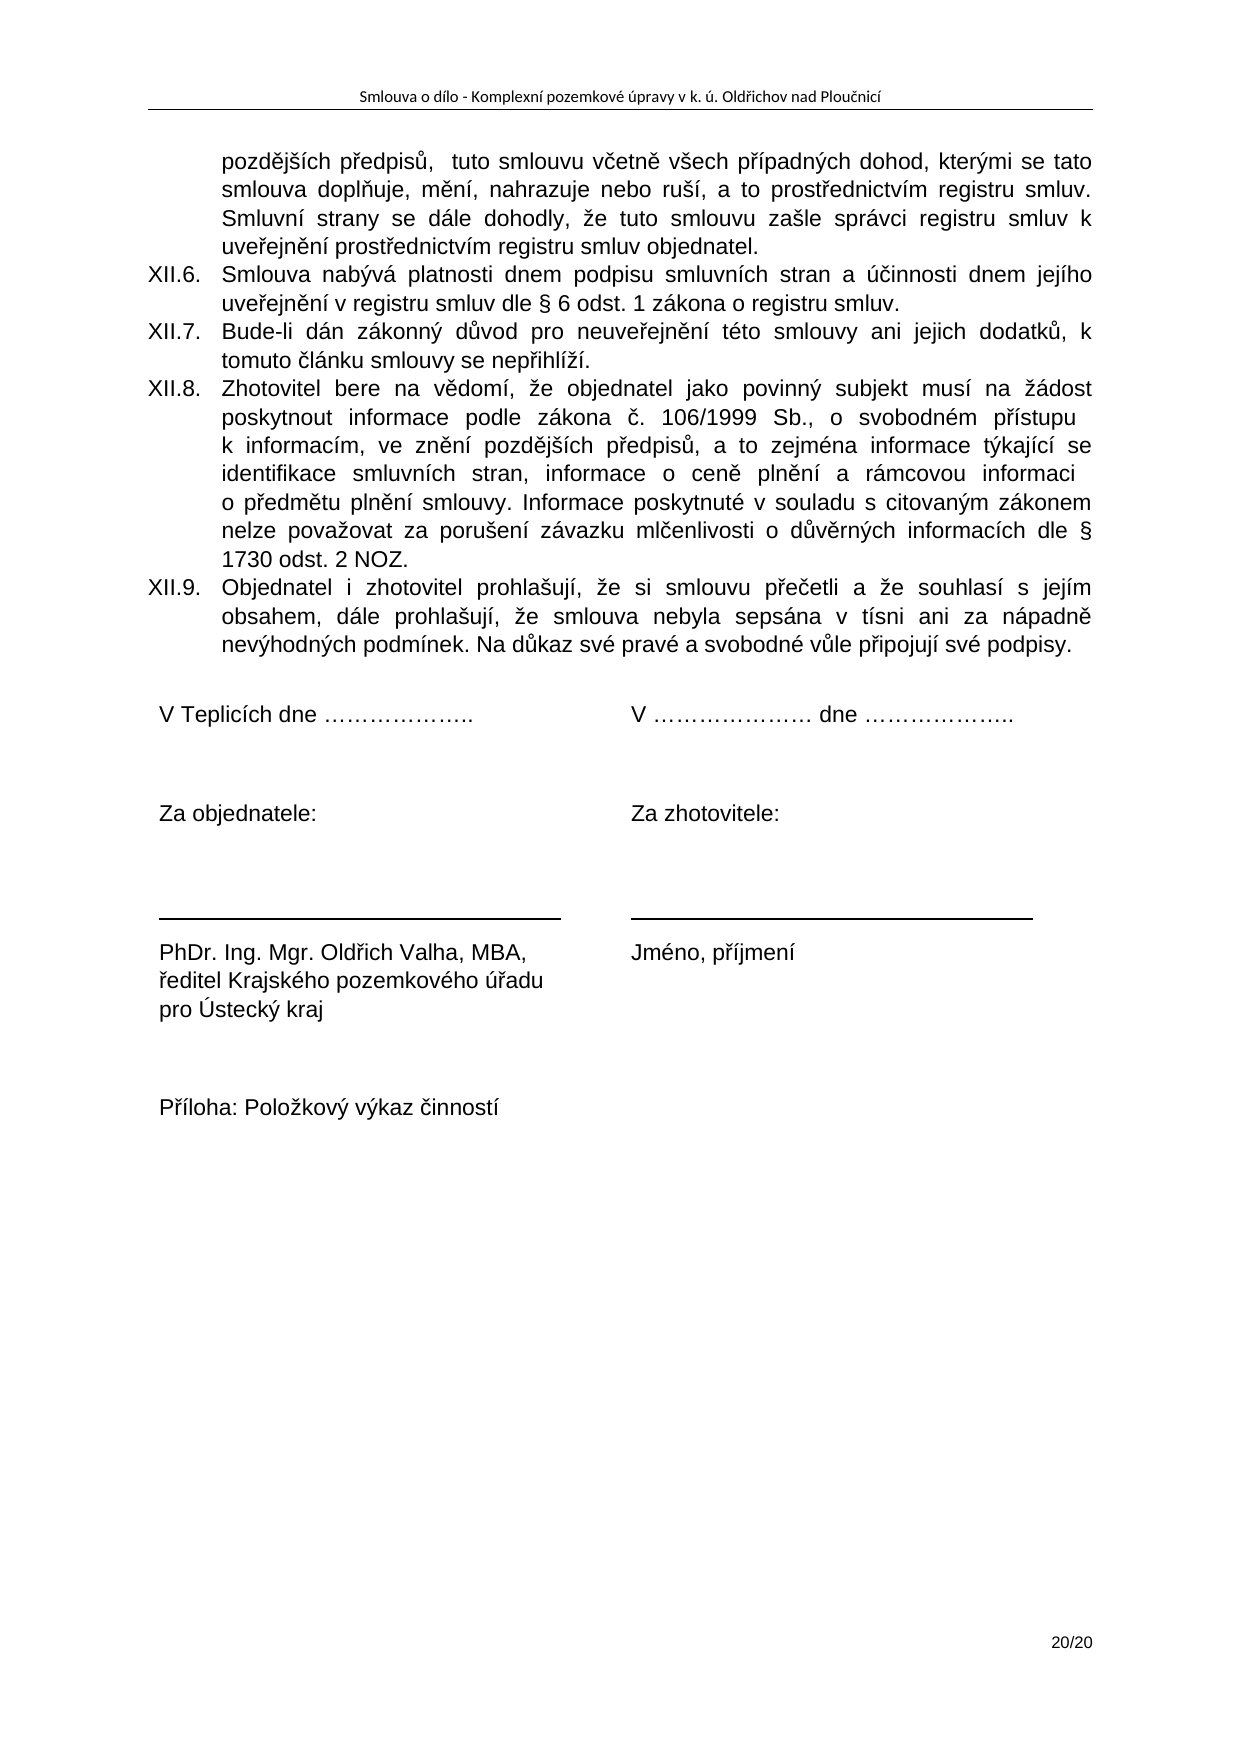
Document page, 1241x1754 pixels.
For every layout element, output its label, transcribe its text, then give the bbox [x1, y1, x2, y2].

list Smlouva nabývá platnosti dnem podpisu smluvních stran a účinnosti dnem jejího uveřejnění v registru smluv dle § 6 odst. 1 zákona o registru smluv. [148, 261, 1093, 316]
table_cell Za zhotovitele: [620, 800, 1092, 845]
list Zhotovitel bere na vědomí, že objednatel jako povinný subjekt musí na žádost poskytnout informace podle zákona č. 106/1999 Sb., o svobodném přístupu k informacím, ve znění pozdějších předpisů, a to zejména informace týkající se identifikace smluvních stran, informace o ceně plnění a rámcovou informaci o předmětu plnění smlouvy. Informace poskytnuté v souladu s citovaným zákonem nelze považovat za porušení závazku mlčenlivosti o důvěrných informacích dle § 1730 odst. 2 NOZ. [148, 375, 1093, 572]
list Bude-li dán zákonný důvod pro neuveřejnění této smlouvy ani jejich dodatků, k tomuto článku smlouvy se nepřihlíží. [148, 318, 1093, 373]
table_header V ………………… dne ……………….. [620, 676, 1092, 800]
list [148, 148, 1093, 259]
table_cell Za objednatele: [148, 800, 619, 845]
table_header V Teplicích dne ……………….. [148, 676, 619, 800]
table_cell Příloha: Položkový výkaz činností [148, 1069, 1092, 1139]
list Objednatel i zhotovitel prohlašují, že si smlouvu přečetli a že souhlasí s jejím obsahem, dále prohlašují, že smlouva nebyla sepsána v tísni ani za nápadně nevýhodných podmínek. Na důkaz své pravé a svobodné vůle připojují své podpisy. [148, 574, 1093, 657]
table_cell Jméno, příjmení [620, 845, 1092, 1069]
table_cell PhDr. Ing. Mgr. Oldřich Valha, MBA, ředitel Krajského pozemkového úřadu pro Ústecký kraj [148, 845, 619, 1069]
